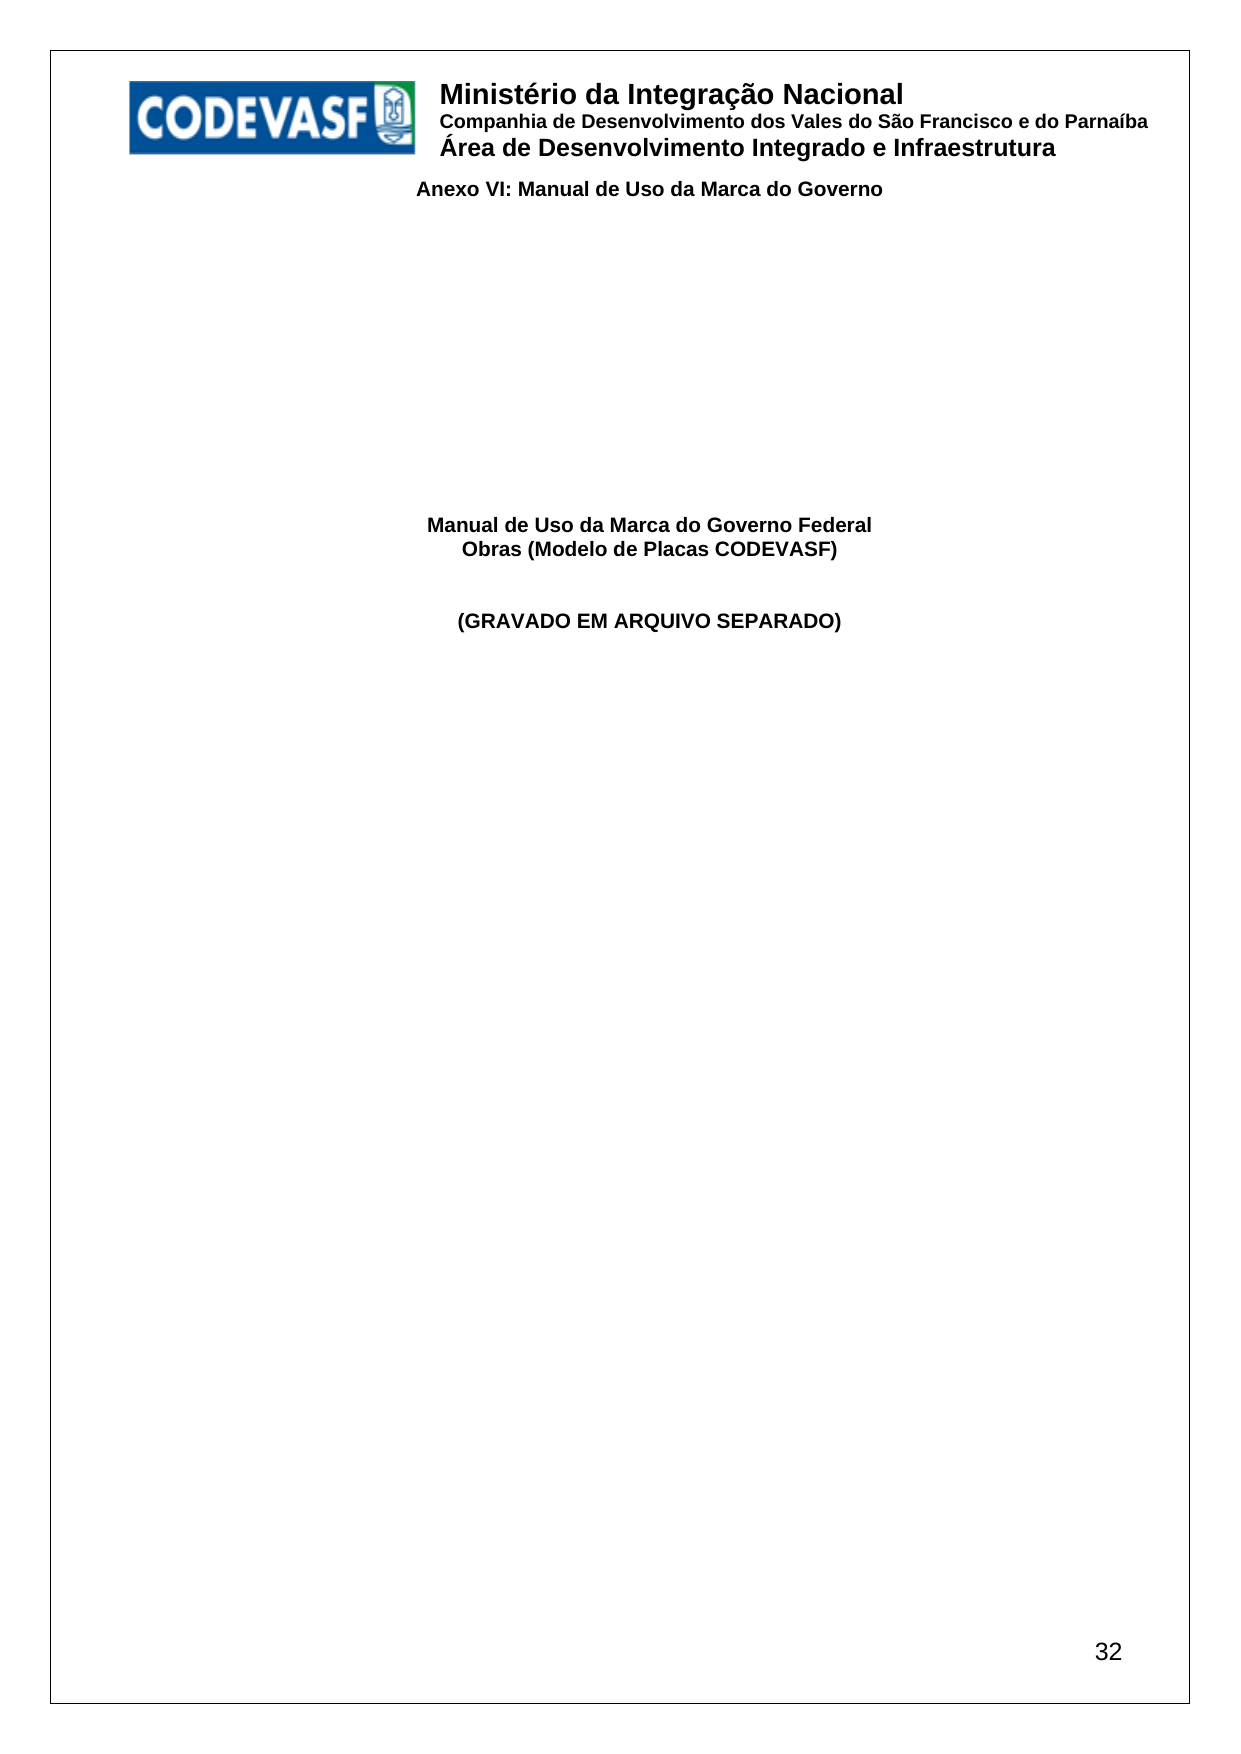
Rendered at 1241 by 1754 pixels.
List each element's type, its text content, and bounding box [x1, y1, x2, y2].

text (GRAVADO EM ARQUIVO SEPARADO) [177, 608, 1122, 632]
text Obras (Modelo de Placas CODEVASF) [177, 537, 1122, 561]
text Manual de Uso da Marca do Governo Federal [177, 513, 1122, 537]
picture [129, 81, 417, 157]
text Anexo VI: Manual de Uso da Marca do Governo [177, 177, 1122, 201]
